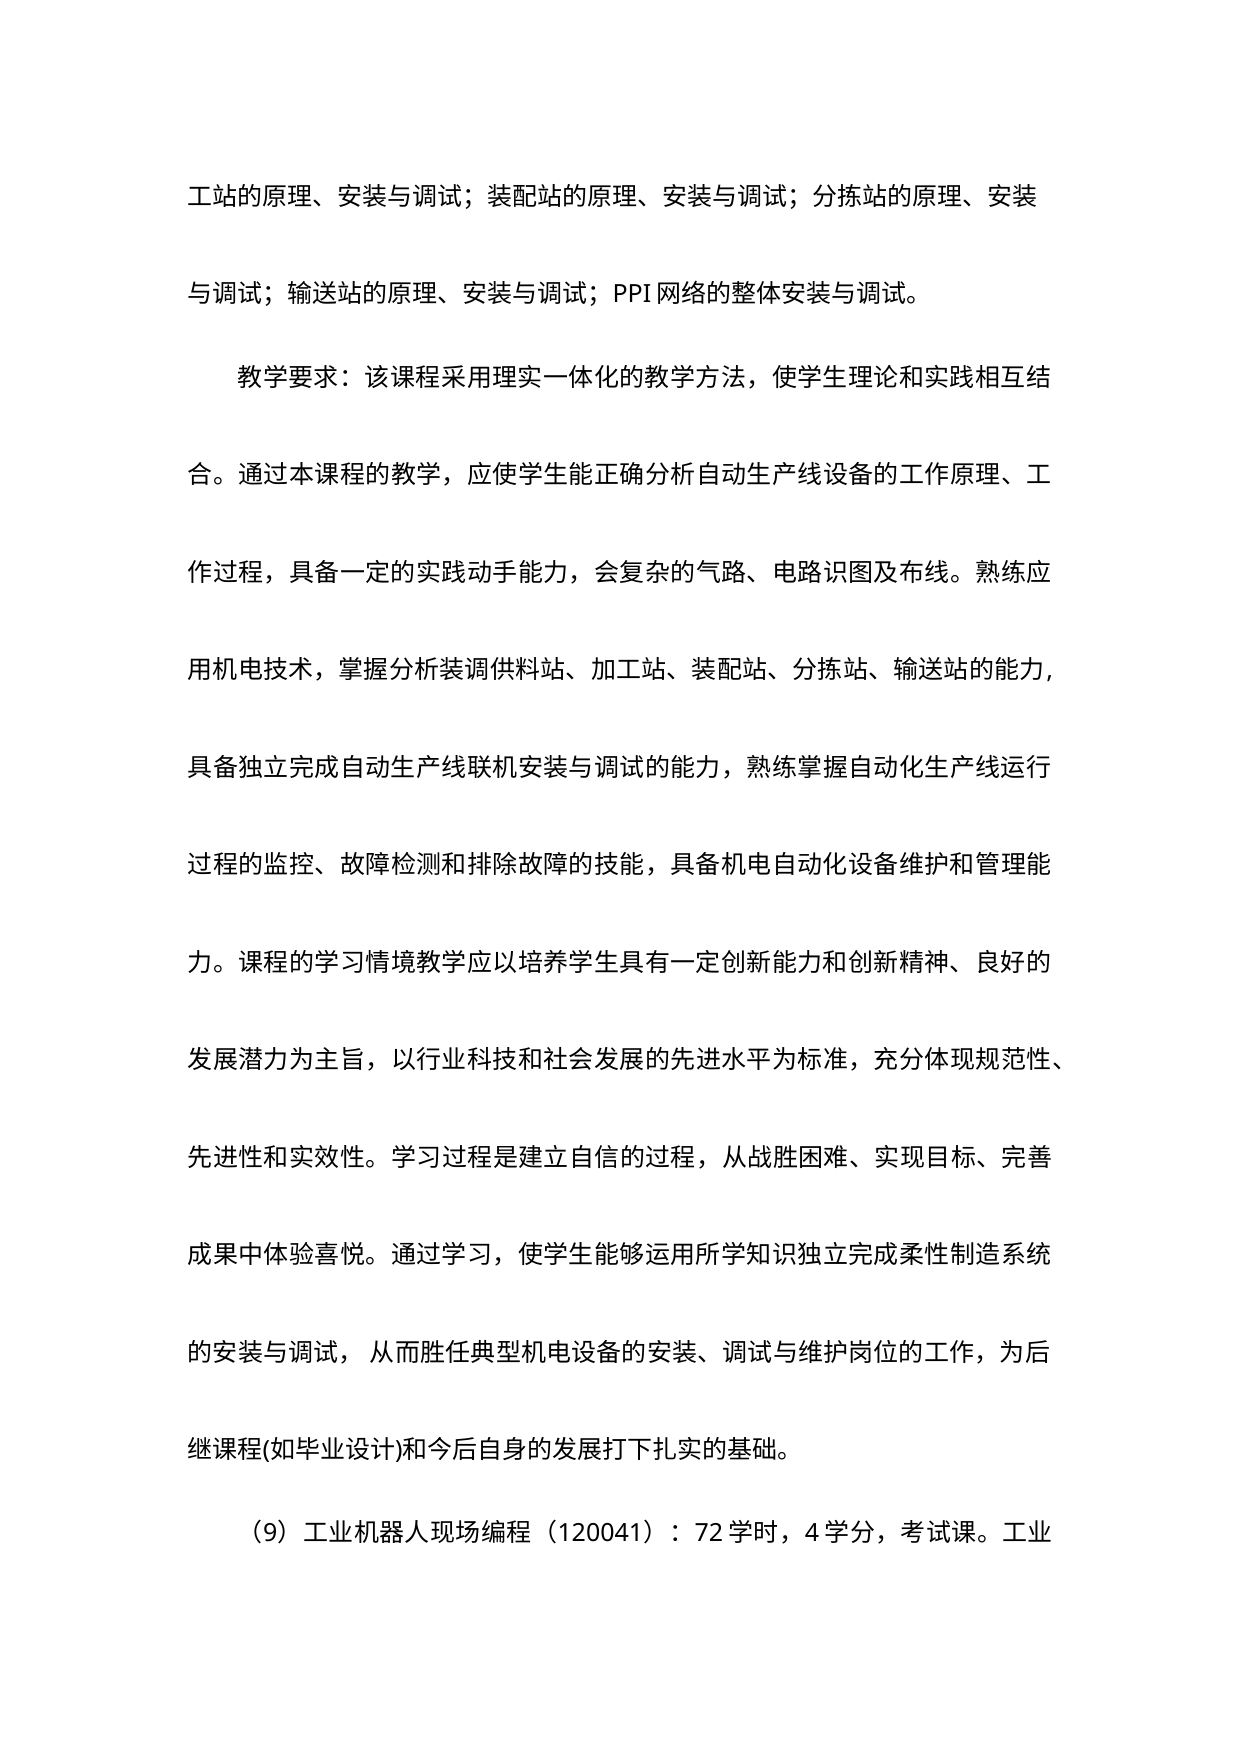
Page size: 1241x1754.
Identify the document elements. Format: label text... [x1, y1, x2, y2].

text 教学要求：该课程采用理实一体化的教学方法，使学生理论和实践相互结合。通过本课程的教学，应使学生能正确分析自动生产线设备的工作原理、工作过程，具备一定的实践动手能力，会复杂的气路、电路识图及布线。熟练应用机电技术，掌握分析装调供料站、加工站、装配站、分拣站、输送站的能力,具备独立完成自动生产线联机安装与调试的能力，熟练掌握自动化生产线运行过程的监控、故障检测和排除故障的技能，具备机电自动化设备维护和管理能力。课程的学习情境教学应以培养学生具有一定创新能力和创新精神、良好的发展潜力为主旨，以行业科技和社会发展的先进水平为标准，充分体现规范性、先进性和实效性。学习过程是建立自信的过程，从战胜困难、实现目标、完善成果中体验喜悦。通过学习，使学生能够运用所学知识独立完成柔性制造系统的安装与调试， 从而胜任典型机电设备的安装、调试与维护岗位的工作，为后继课程(如毕业设计)和今后自身的发展打下扎实的基础。 [187, 343, 1053, 1480]
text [187, 162, 1053, 324]
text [187, 1498, 1053, 1563]
